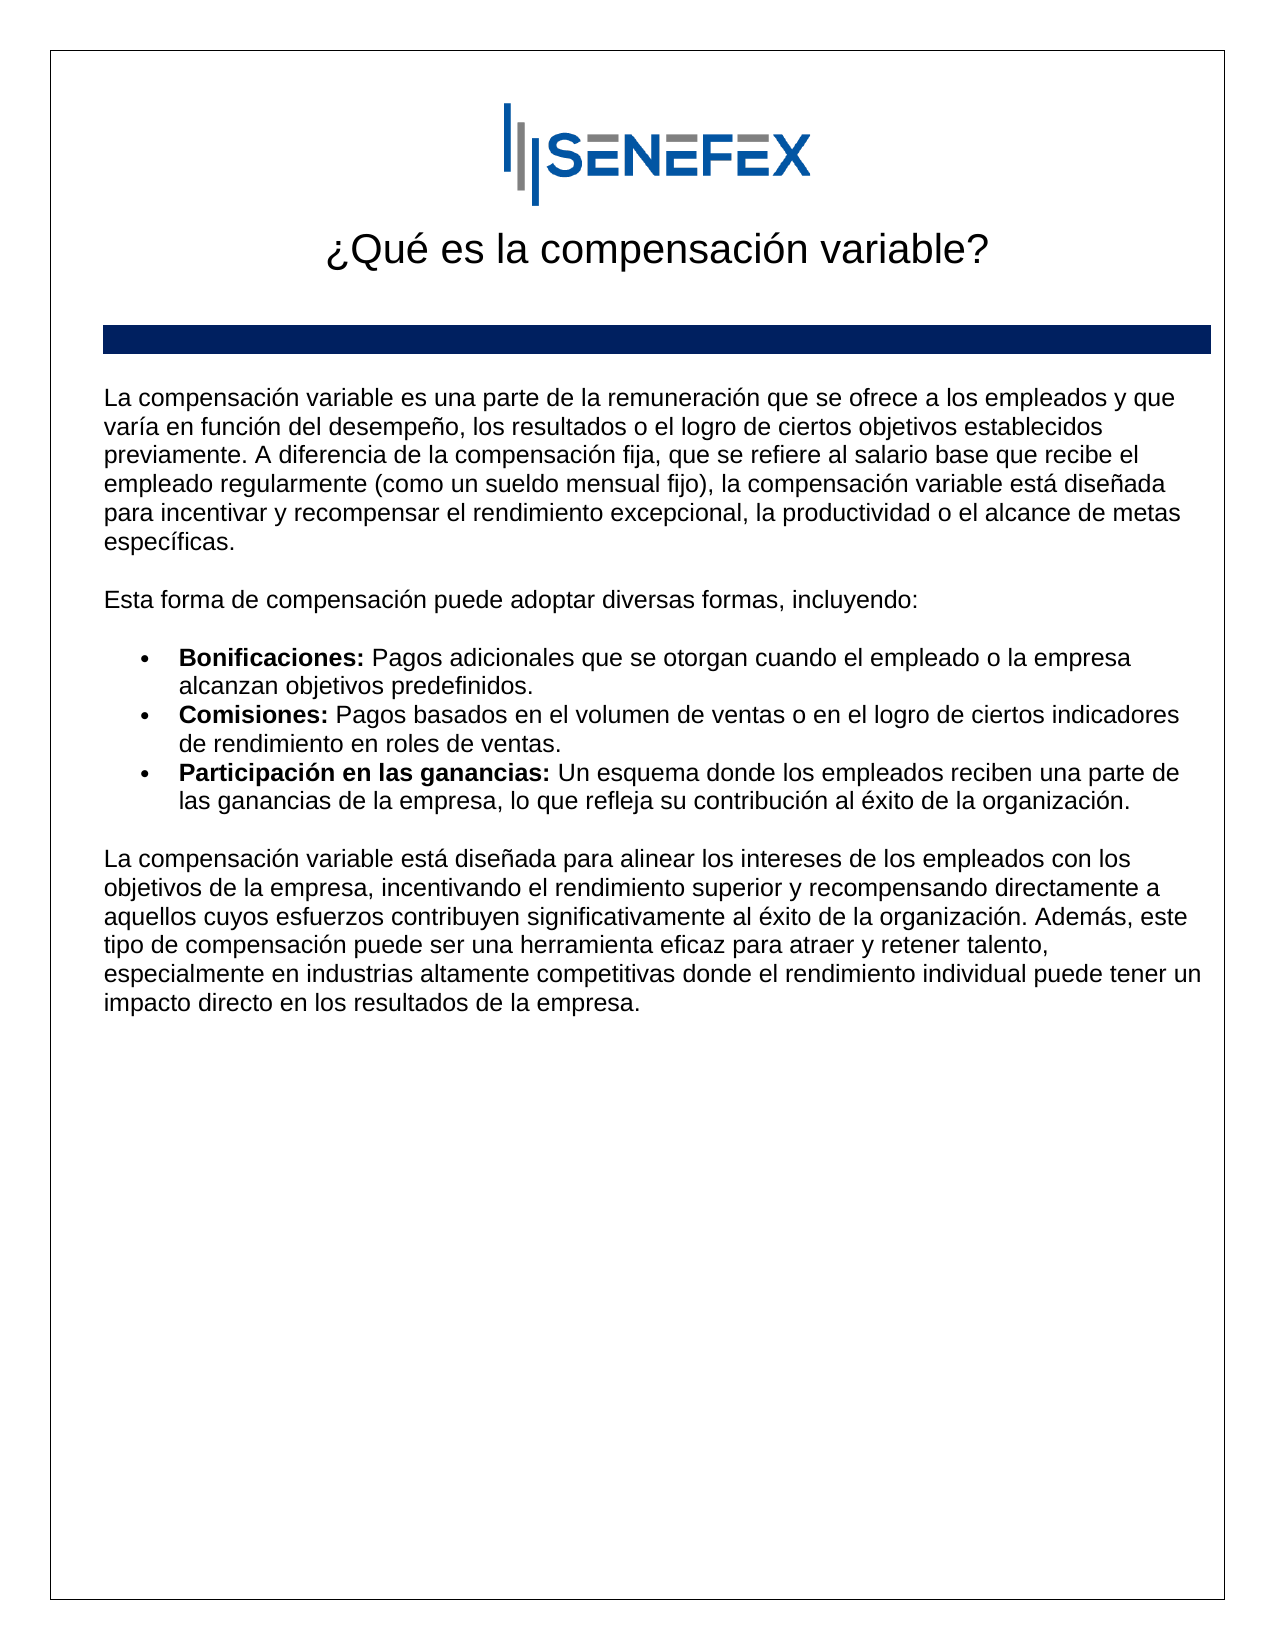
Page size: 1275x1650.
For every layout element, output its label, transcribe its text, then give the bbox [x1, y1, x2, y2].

text La compensación variable es una parte de la remuneración que se ofrece a los empleados y que varía en función del desempeño, los resultados o el logro de ciertos objetivos establecidos previamente. A diferencia de la compensación fija, que se refiere al salario base que recibe el empleado regularmente (como un sueldo mensual fijo), la compensación variable está diseñada para incentivar y recompensar el rendimiento excepcional, la productividad o el alcance de metas específicas. [103, 383, 1211, 555]
picture [504, 103, 811, 206]
list Participación en las ganancias: Un esquema donde los empleados reciben una parte de las ganancias de la empresa, lo que refleja su contribución al éxito de la organización. [141, 757, 1211, 815]
text ¿Qué es la compensación variable? [103, 224, 1211, 272]
text Esta forma de compensación puede adoptar diversas formas, incluyendo: [103, 584, 1211, 613]
list Bonificaciones: Pagos adicionales que se otorgan cuando el empleado o la empresa alcanzan objetivos predefinidos. [141, 642, 1211, 700]
text La compensación variable está diseñada para alinear los intereses de los empleados con los objetivos de la empresa, incentivando el rendimiento superior y recompensando directamente a aquellos cuyos esfuerzos contribuyen significativamente al éxito de la organización. Además, este tipo de compensación puede ser una herramienta eficaz para atraer y retener talento, especialmente en industrias altamente competitivas donde el rendimiento individual puede tener un impacto directo en los resultados de la empresa. [103, 844, 1211, 1017]
list Comisiones: Pagos basados en el volumen de ventas o en el logro de ciertos indicadores de rendimiento en roles de ventas. [141, 700, 1211, 757]
